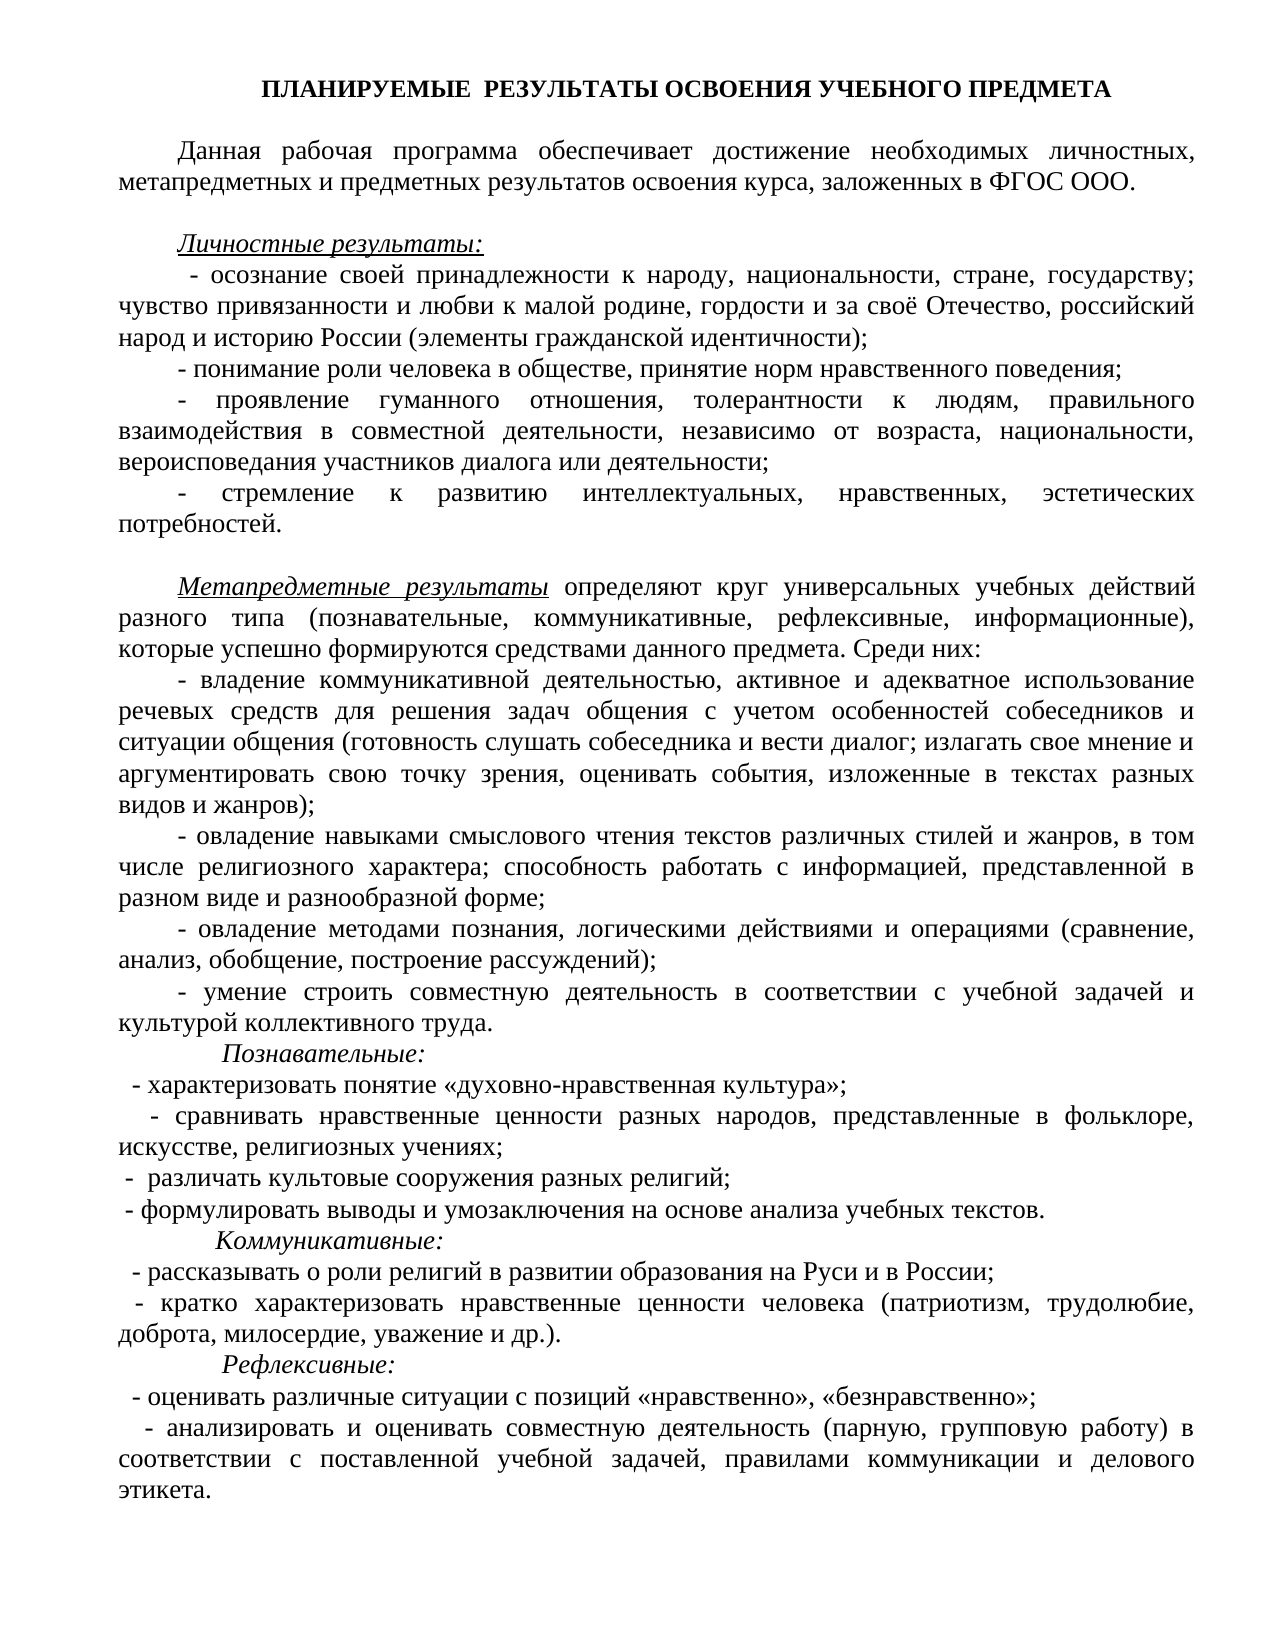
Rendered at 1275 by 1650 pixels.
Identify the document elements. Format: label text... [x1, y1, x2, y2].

text ПЛАНИРУЕМЫЕ РЕЗУЛЬТАТЫ ОСВОЕНИЯ УЧЕБНОГО ПРЕДМЕТА [118, 74, 1196, 103]
text - формулировать выводы и умозаключения на основе анализа учебных текстов. [118, 1193, 1196, 1224]
text Метапредметные результаты определяют круг универсальных учебных действий разного типа (познавательные, коммуникативные, рефлексивные, информационные), которые успешно формируются средствами данного предмета. Среди них: [118, 570, 1196, 663]
text - характеризовать понятие «духовно-нравственная культура»; [118, 1068, 1196, 1099]
text - оценивать различные ситуации с позиций «нравственно», «безнравственно»; [118, 1379, 1196, 1411]
text Рефлексивные: [222, 1348, 1196, 1379]
text - кратко характеризовать нравственные ценности человека (патриотизм, трудолюбие, доброта, милосердие, уважение и др.). [118, 1286, 1196, 1348]
text - понимание роли человека в обществе, принятие норм нравственного поведения; [118, 352, 1196, 383]
text - овладение методами познания, логическими действиями и операциями (сравнение, анализ, обобщение, построение рассуждений); [118, 912, 1196, 975]
text - анализировать и оценивать совместную деятельность (парную, групповую работу) в соответствии с поставленной учебной задачей, правилами коммуникации и делового этикета. [118, 1411, 1196, 1504]
text - стремление к развитию интеллектуальных, нравственных, эстетических потребностей. [118, 476, 1196, 539]
text - владение коммуникативной деятельностью, активное и адекватное использование речевых средств для решения задач общения с учетом особенностей собеседников и ситуации общения (готовность слушать собеседника и вести диалог; излагать свое мнение и аргументировать свою точку зрения, оценивать события, изложенные в текстах разных видов и жанров); [118, 663, 1196, 819]
text Познавательные: [222, 1037, 1196, 1068]
text Личностные результаты: [118, 227, 1196, 258]
text - осознание своей принадлежности к народу, национальности, стране, государству; чувство привязанности и любви к малой родине, гордости и за своё Отечество, российский народ и историю России (элементы гражданской идентичности); [118, 258, 1196, 352]
text - различать культовые сооружения разных религий; [118, 1162, 1196, 1193]
text - умение строить совместную деятельность в соответствии с учебной задачей и культурой коллективного труда. [118, 975, 1196, 1037]
text - сравнивать нравственные ценности разных народов, представленные в фольклоре, искусстве, религиозных учениях; [118, 1099, 1196, 1162]
text - рассказывать о роли религий в развитии образования на Руси и в России; [118, 1255, 1196, 1286]
text - овладение навыками смыслового чтения текстов различных стилей и жанров, в том числе религиозного характера; способность работать с информацией, представленной в разном виде и разнообразной форме; [118, 819, 1196, 912]
text Коммуникативные: [215, 1224, 1196, 1255]
text Данная рабочая программа обеспечивает достижение необходимых личностных, метапредметных и предметных результатов освоения курса, заложенных в ФГОС ООО. [118, 134, 1196, 196]
text - проявление гуманного отношения, толерантности к людям, правильного взаимодействия в совместной деятельности, независимо от возраста, национальности, вероисповедания участников диалога или деятельности; [118, 383, 1196, 476]
